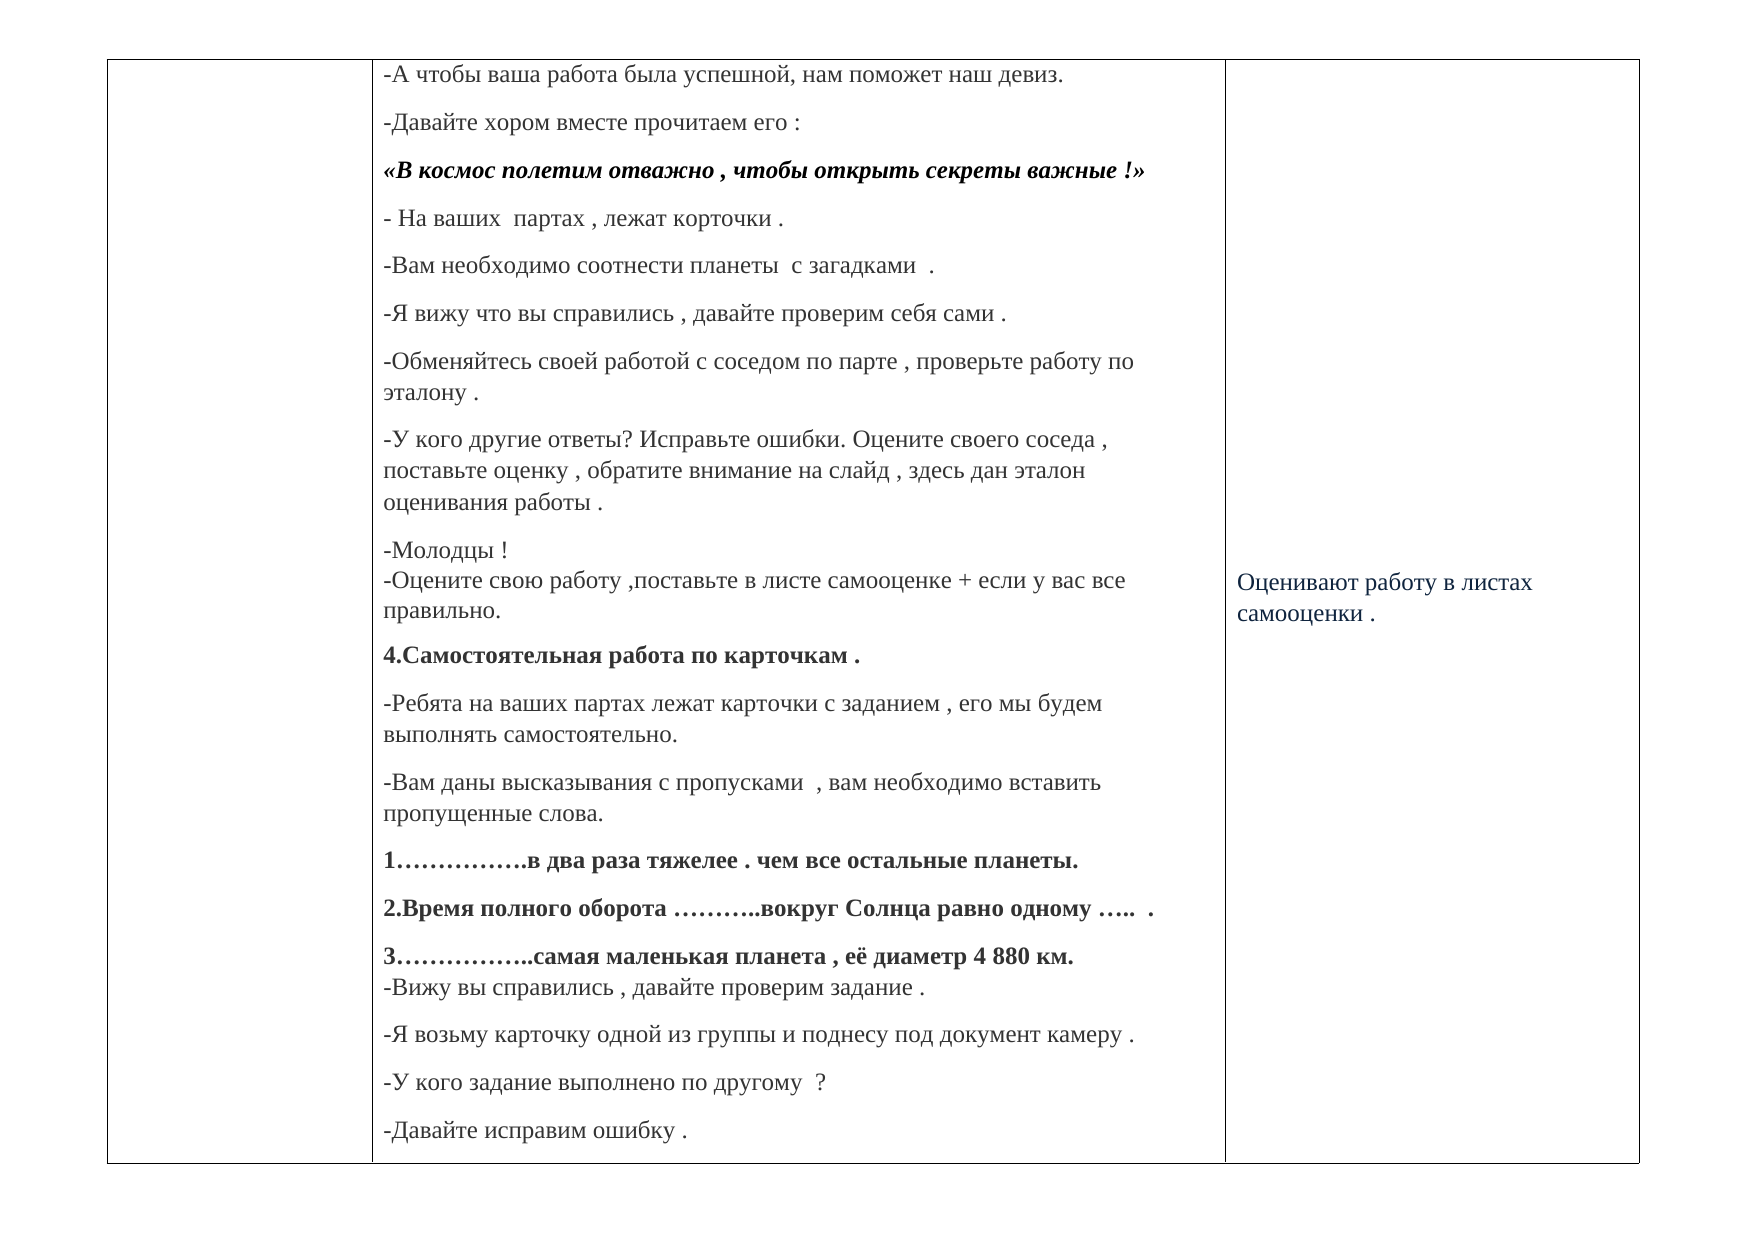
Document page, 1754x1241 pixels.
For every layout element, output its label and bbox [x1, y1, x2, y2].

table_cell [373, 60, 1225, 1162]
table_cell [108, 60, 372, 1162]
table_cell [1226, 60, 1639, 1162]
